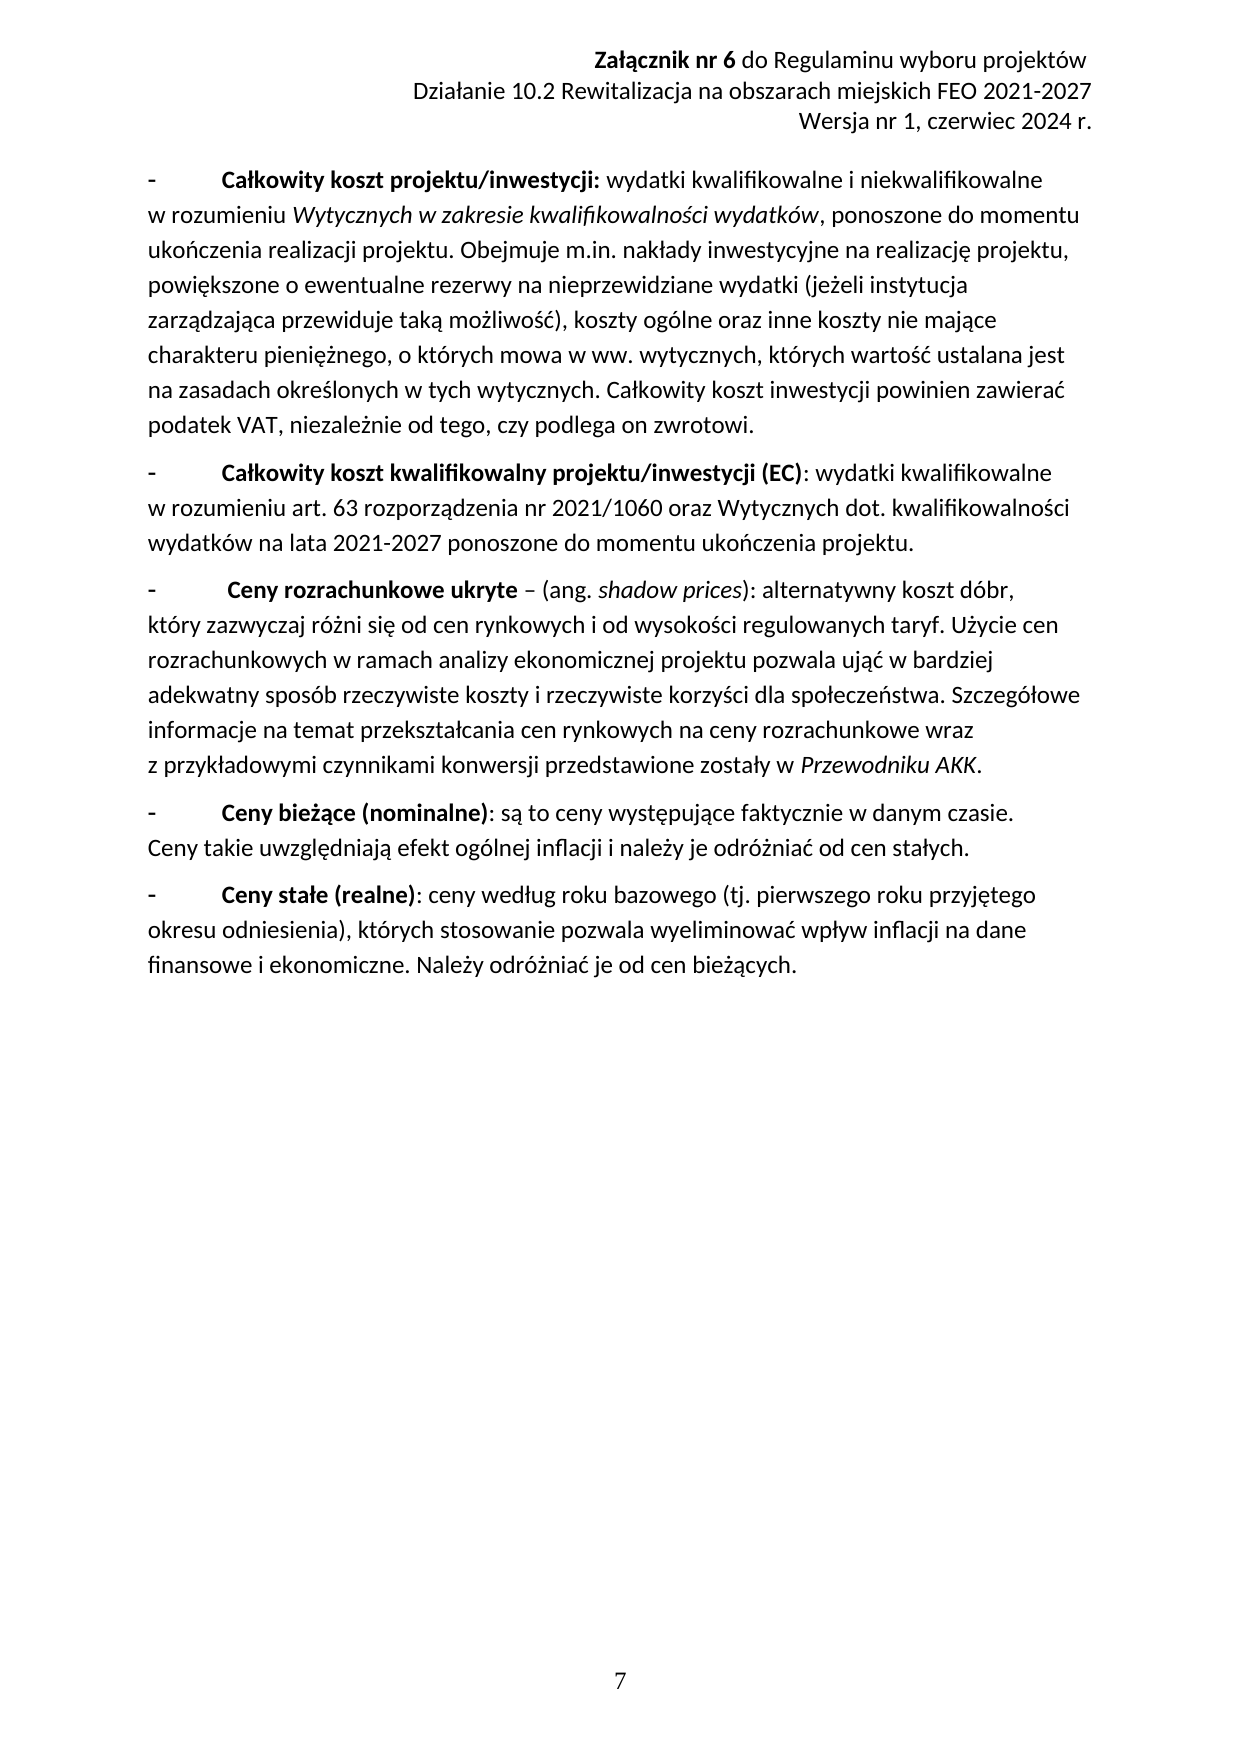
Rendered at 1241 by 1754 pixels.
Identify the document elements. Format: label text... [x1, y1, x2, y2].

list Ceny rozrachunkowe ukryte – (ang. shadow prices): alternatywny koszt dóbr, który zazwyczaj różni się od cen rynkowych i od wysokości regulowanych taryf. Użycie cen rozrachunkowych w ramach analizy ekonomicznej projektu pozwala ująć w bardziej adekwatny sposób rzeczywiste koszty i rzeczywiste korzyści dla społeczeństwa. Szczegółowe informacje na temat przekształcania cen rynkowych na ceny rozrachunkowe wraz z przykładowymi czynnikami konwersji przedstawione zostały w Przewodniku AKK. [148, 574, 1092, 780]
list Ceny stałe (realne): ceny według roku bazowego (tj. pierwszego roku przyjętego okresu odniesienia), których stosowanie pozwala wyeliminować wpływ inflacji na dane finansowe i ekonomiczne. Należy odróżniać je od cen bieżących. [148, 879, 1092, 980]
list Ceny bieżące (nominalne): są to ceny występujące faktycznie w danym czasie. Ceny takie uwzględniają efekt ogólnej inflacji i należy je odróżniać od cen stałych. [148, 797, 1092, 863]
list Całkowity koszt projektu/inwestycji: wydatki kwalifikowalne i niekwalifikowalne w rozumieniu Wytycznych w zakresie kwalifikowalności wydatków, ponoszone do momentu ukończenia realizacji projektu. Obejmuje m.in. nakłady inwestycyjne na realizację projektu, powiększone o ewentualne rezerwy na nieprzewidziane wydatki (jeżeli instytucja zarządzająca przewiduje taką możliwość), koszty ogólne oraz inne koszty nie mające charakteru pieniężnego, o których mowa w ww. wytycznych, których wartość ustalana jest na zasadach określonych w tych wytycznych. Całkowity koszt inwestycji powinien zawierać podatek VAT, niezależnie od tego, czy podlega on zwrotowi. [148, 164, 1092, 440]
list Całkowity koszt kwalifikowalny projektu/inwestycji (EC): wydatki kwalifikowalne w rozumieniu art. 63 rozporządzenia nr 2021/1060 oraz Wytycznych dot. kwalifikowalności wydatków na lata 2021-2027 ponoszone do momentu ukończenia projektu. [148, 457, 1092, 558]
